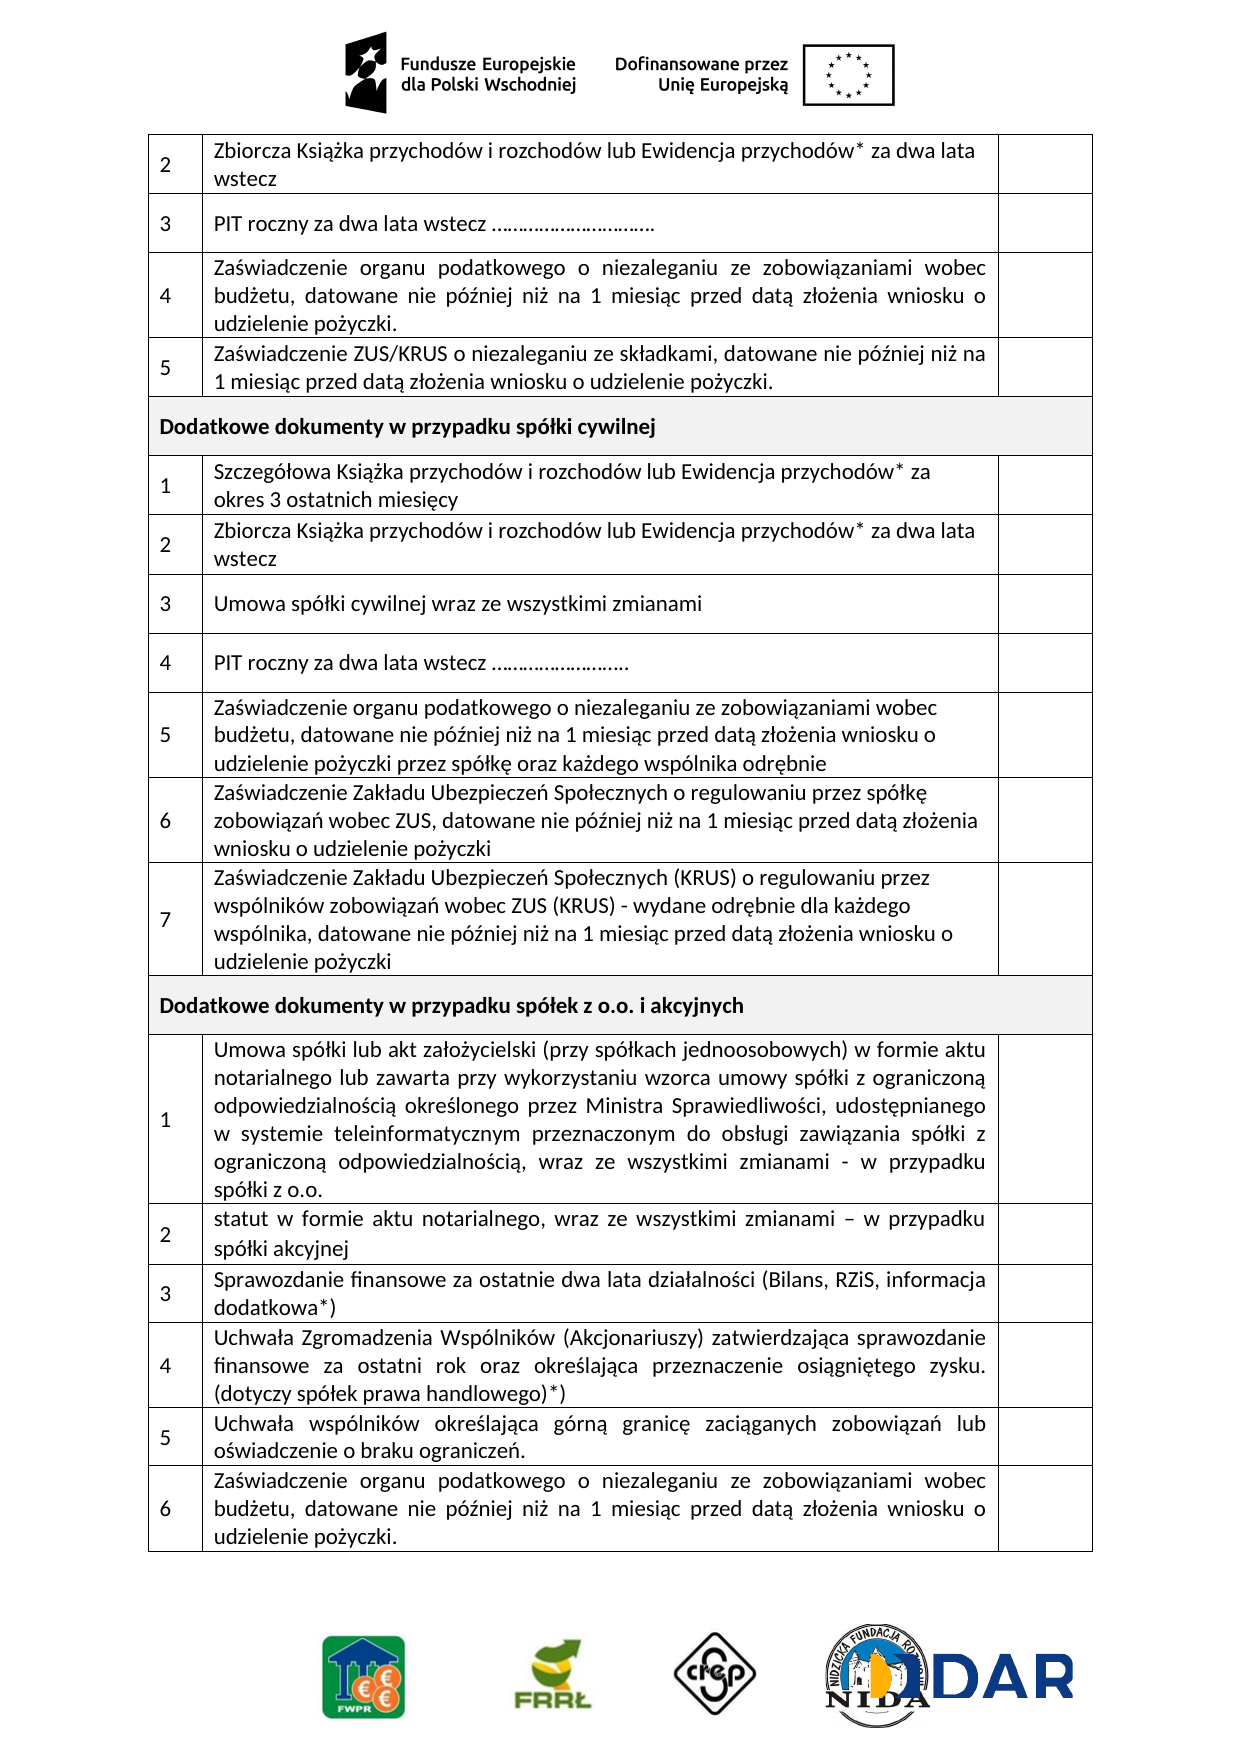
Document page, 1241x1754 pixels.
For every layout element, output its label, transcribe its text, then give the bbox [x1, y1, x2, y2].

table_cell Zaświadczenie ZUS/KRUS o niezaleganiu ze składkami, datowane nie później niż na 1 miesiąc przed datą złożenia wniosku o udzielenie pożyczki. [203, 338, 998, 396]
table_cell [999, 1466, 1092, 1551]
table_cell [999, 1408, 1092, 1465]
table_cell [999, 575, 1092, 632]
table_cell 5 [149, 693, 202, 777]
table_cell [999, 863, 1092, 975]
table_cell Dodatkowe dokumenty w przypadku spółki cywilnej [149, 397, 1092, 455]
picture [825, 1624, 1073, 1728]
table_cell [999, 1035, 1092, 1203]
table_cell PIT roczny za dwa lata wstecz …………………………. [203, 194, 998, 252]
table_cell 2 [149, 515, 202, 573]
table_cell 4 [149, 1323, 202, 1407]
table_cell PIT roczny za dwa lata wstecz …………………….. [203, 634, 998, 692]
table_cell 6 [149, 778, 202, 862]
table_cell Uchwała wspólników określająca górną granicę zaciąganych zobowiązań lub oświadczenie o braku ograniczeń. [203, 1408, 998, 1465]
table_cell 1 [149, 456, 202, 514]
table_cell [999, 1204, 1092, 1263]
table_cell statut w formie aktu notarialnego, wraz ze wszystkimi zmianami – w przypadku spółki akcyjnej [203, 1204, 998, 1263]
picture [310, 1624, 770, 1728]
table_cell Zbiorcza Książka przychodów i rozchodów lub Ewidencja przychodów* za dwa lata wstecz [203, 515, 998, 573]
table_cell Zaświadczenie Zakładu Ubezpieczeń Społecznych (KRUS) o regulowaniu przez wspólników zobowiązań wobec ZUS (KRUS) - wydane odrębnie dla każdego wspólnika, datowane nie później niż na 1 miesiąc przed datą złożenia wniosku o udzielenie pożyczki [203, 863, 998, 975]
table_cell [999, 194, 1092, 252]
table_cell Umowa spółki cywilnej wraz ze wszystkimi zmianami [203, 575, 998, 632]
table_cell 1 [149, 1035, 202, 1203]
table_cell Uchwała Zgromadzenia Wspólników (Akcjonariuszy) zatwierdzająca sprawozdanie finansowe za ostatni rok oraz określająca przeznaczenie osiągniętego zysku. (dotyczy spółek prawa handlowego)*) [203, 1323, 998, 1407]
table_cell Zaświadczenie organu podatkowego o niezaleganiu ze zobowiązaniami wobec budżetu, datowane nie później niż na 1 miesiąc przed datą złożenia wniosku o udzielenie pożyczki. [203, 253, 998, 337]
table_cell [999, 634, 1092, 692]
table_cell 7 [149, 863, 202, 975]
table_cell Sprawozdanie finansowe za ostatnie dwa lata działalności (Bilans, RZiS, informacja dodatkowa*) [203, 1265, 998, 1322]
table_cell 5 [149, 1408, 202, 1465]
table_cell [999, 456, 1092, 514]
table_cell Zaświadczenie Zakładu Ubezpieczeń Społecznych o regulowaniu przez spółkę zobowiązań wobec ZUS, datowane nie później niż na 1 miesiąc przed datą złożenia wniosku o udzielenie pożyczki [203, 778, 998, 862]
table_cell Umowa spółki lub akt założycielski (przy spółkach jednoosobowych) w formie aktu notarialnego lub zawarta przy wykorzystaniu wzorca umowy spółki z ograniczoną odpowiedzialnością określonego przez Ministra Sprawiedliwości, udostępnianego w systemie teleinformatycznym przeznaczonym do obsługi zawiązania spółki z ograniczoną odpowiedzialnością, wraz ze wszystkimi zmianami - w przypadku spółki z o.o. [203, 1035, 998, 1203]
table_cell [999, 778, 1092, 862]
table_cell [999, 253, 1092, 337]
table_cell [999, 135, 1092, 193]
table_cell 3 [149, 1265, 202, 1322]
table_cell [999, 693, 1092, 777]
picture [325, 11, 915, 134]
table_cell [999, 338, 1092, 396]
table_cell Zaświadczenie organu podatkowego o niezaleganiu ze zobowiązaniami wobec budżetu, datowane nie później niż na 1 miesiąc przed datą złożenia wniosku o udzielenie pożyczki. [203, 1466, 998, 1551]
table_cell [999, 1323, 1092, 1407]
table_cell 3 [149, 575, 202, 632]
table_cell 2 [149, 135, 202, 193]
table_cell 2 [149, 1204, 202, 1263]
table_cell Dodatkowe dokumenty w przypadku spółek z o.o. i akcyjnych [149, 976, 1092, 1034]
table_cell Zaświadczenie organu podatkowego o niezaleganiu ze zobowiązaniami wobec budżetu, datowane nie później niż na 1 miesiąc przed datą złożenia wniosku o udzielenie pożyczki przez spółkę oraz każdego wspólnika odrębnie [203, 693, 998, 777]
table_cell Szczegółowa Książka przychodów i rozchodów lub Ewidencja przychodów* za okres 3 ostatnich miesięcy [203, 456, 998, 514]
table_cell 4 [149, 634, 202, 692]
table_cell [999, 1265, 1092, 1322]
table_cell 3 [149, 194, 202, 252]
table_cell 4 [149, 253, 202, 337]
table_cell 5 [149, 338, 202, 396]
table_cell 6 [149, 1466, 202, 1551]
table_cell Zbiorcza Książka przychodów i rozchodów lub Ewidencja przychodów* za dwa lata wstecz [203, 135, 998, 193]
table_cell [999, 515, 1092, 573]
